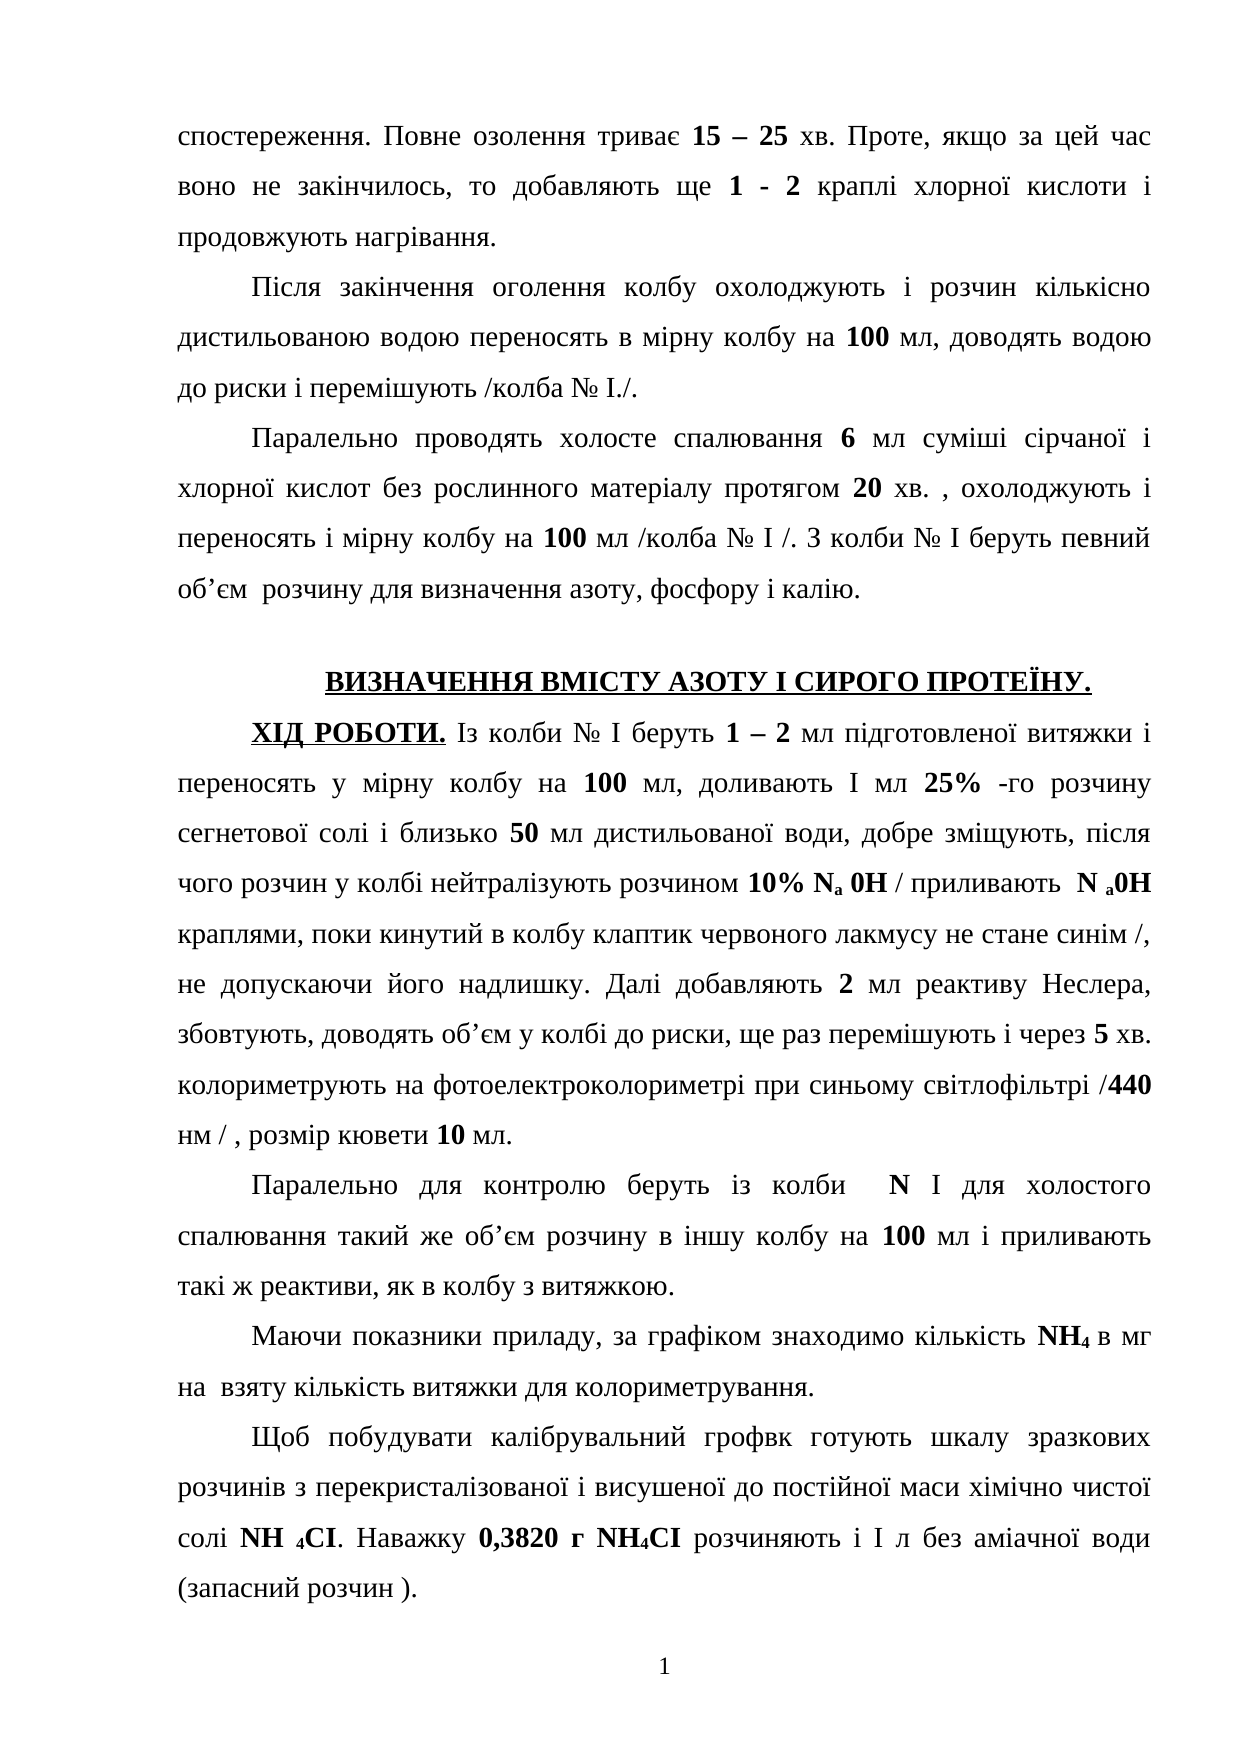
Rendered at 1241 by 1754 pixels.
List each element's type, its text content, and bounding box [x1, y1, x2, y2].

text ХІД РОБОТИ. Із колби № І беруть 1 – 2 мл підготовленої витяжки і переносять у мірну колбу на 100 мл, доливають І мл 25% -го розчину сегнетової солі і близько 50 мл дистильованої води, добре зміщують, після чого розчин у колбі нейтралізують розчином 10% Nа 0Н / приливають N а0Н краплями, поки кинутий в колбу клаптик червоного лакмусу не стане синім /, не допускаючи його надлишку. Далі добавляють 2 мл реактиву Неслера, збовтують, доводять об’єм у колбі до риски, ще раз перемішують і через 5 хв. колориметрують на фотоелектроколориметрі при синьому світлофільтрі /440 нм / , розмір кювети 10 мл. [177, 715, 1152, 1151]
text Паралельно для контролю беруть із колби N І для холостого спалювання такий же об’єм розчину в іншу колбу на 100 мл і приливають такі ж реактиви, як в колбу з витяжкою. [177, 1167, 1152, 1302]
text Після закінчення оголення колбу охолоджують і розчин кількісно дистильованою водою переносять в мірну колбу на 100 мл, доводять водою до риски і перемішують /колба № І./. [177, 269, 1152, 403]
text Маючи показники приладу, за графіком знаходимо кількість NН4 в мг на взяту кількість витяжки для колориметрування. [177, 1318, 1152, 1402]
text ВИЗНАЧЕННЯ ВМІСТУ АЗОТУ І СИРОГО ПРОТЕЇНУ. [177, 664, 1152, 698]
text Щоб побудувати калібрувальний грофвк готують шкалу зразкових розчинів з перекристалізованої і висушеної до постійної маси хімічно чистої солі NН 4СІ. Наважку NН4СІ розчиняють і І л без аміачної води (запасний розчин ). [177, 1419, 1152, 1603]
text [177, 118, 1152, 252]
text Паралельно проводять холосте спалювання 6 мл суміші сірчаної і хлорної кислот без рослинного матеріалу протягом 20 хв. , охолоджують і переносять і мірну колбу на 100 мл /колба № І /. З колби № І беруть певний об’єм розчину для визначення азоту, фосфору і калію. [177, 420, 1152, 604]
